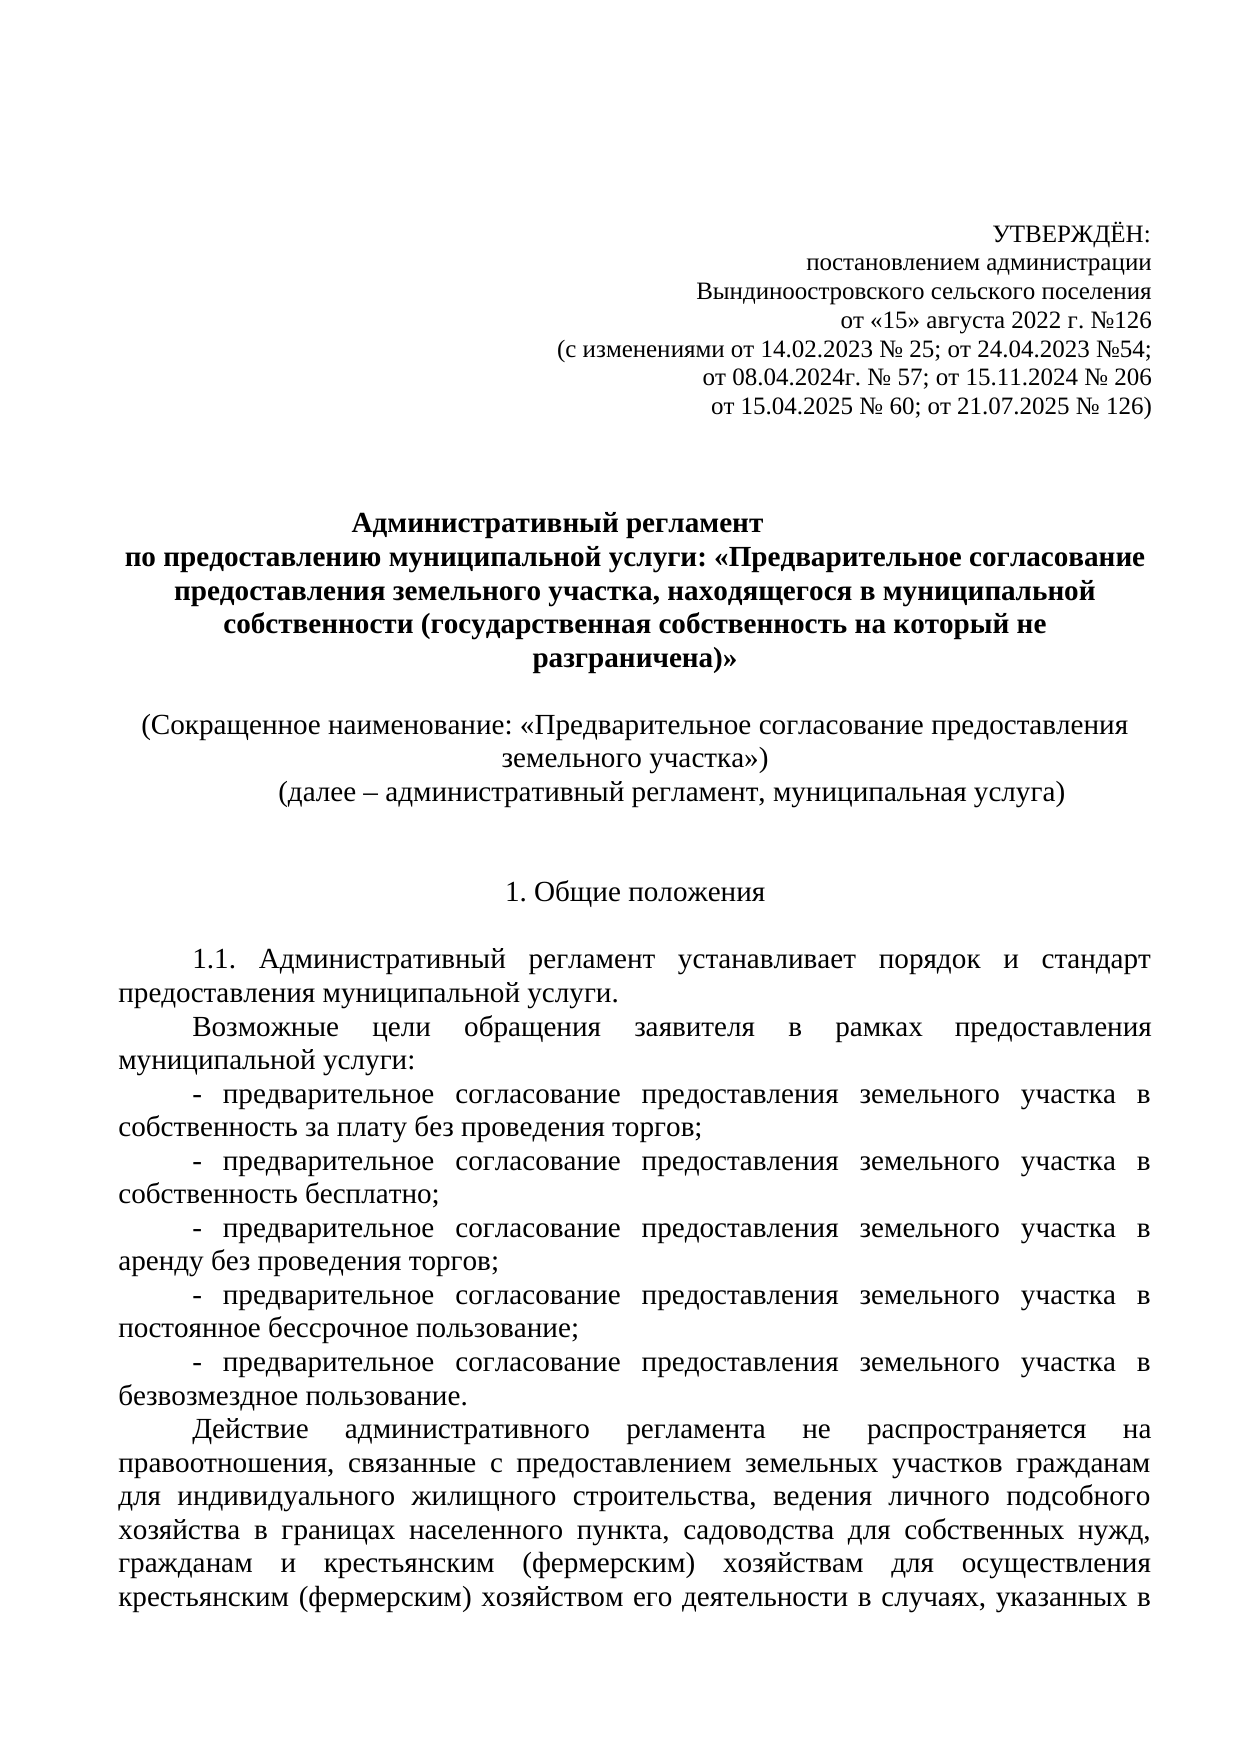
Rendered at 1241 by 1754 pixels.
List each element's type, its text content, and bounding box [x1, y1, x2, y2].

text - предварительное согласование предоставления земельного участка в постоянное бессрочное пользование; [118, 1277, 1152, 1344]
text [118, 1411, 1152, 1612]
text Вындиноостровского сельского поселения [43, 276, 1152, 305]
text - предварительное согласование предоставления земельного участка в собственность бесплатно; [118, 1143, 1152, 1210]
text Административный регламент [118, 506, 1152, 539]
text от 15.04.2025 № 60; от 21.07.2025 № 126) [43, 391, 1152, 420]
text Возможные цели обращения заявителя в рамках предоставления муниципальной услуги: [118, 1009, 1152, 1076]
text 1.1. Административный регламент устанавливает порядок и стандарт предоставления муниципальной услуги. [118, 942, 1152, 1009]
text - предварительное согласование предоставления земельного участка в аренду без проведения торгов; [118, 1210, 1152, 1277]
text от 08.04.2024г. № 57; от 15.11.2024 № 206 [43, 362, 1152, 391]
text (Сокращенное наименование: «Предварительное согласование предоставления земельного участка») [118, 707, 1152, 774]
text (далее – административный регламент, муниципальная услуга) [118, 774, 1152, 807]
text УТВЕРЖДЁН: [118, 219, 1152, 247]
text от «15» августа 2022 г. №126 [43, 305, 1152, 334]
text - предварительное согласование предоставления земельного участка в безвозмездное пользование. [118, 1344, 1152, 1411]
text (с изменениями от 14.02.2023 № 25; от 24.04.2023 №54; [43, 334, 1152, 362]
text 1. Общие положения [118, 874, 1152, 908]
text - предварительное согласование предоставления земельного участка в собственность за плату без проведения торгов; [118, 1076, 1152, 1143]
text постановлением администрации [43, 247, 1152, 276]
text по предоставлению муниципальной услуги: «Предварительное согласование предоставления земельного участка, находящегося в муниципальной собственности (государственная собственность на который не разграничена)» [118, 539, 1152, 673]
